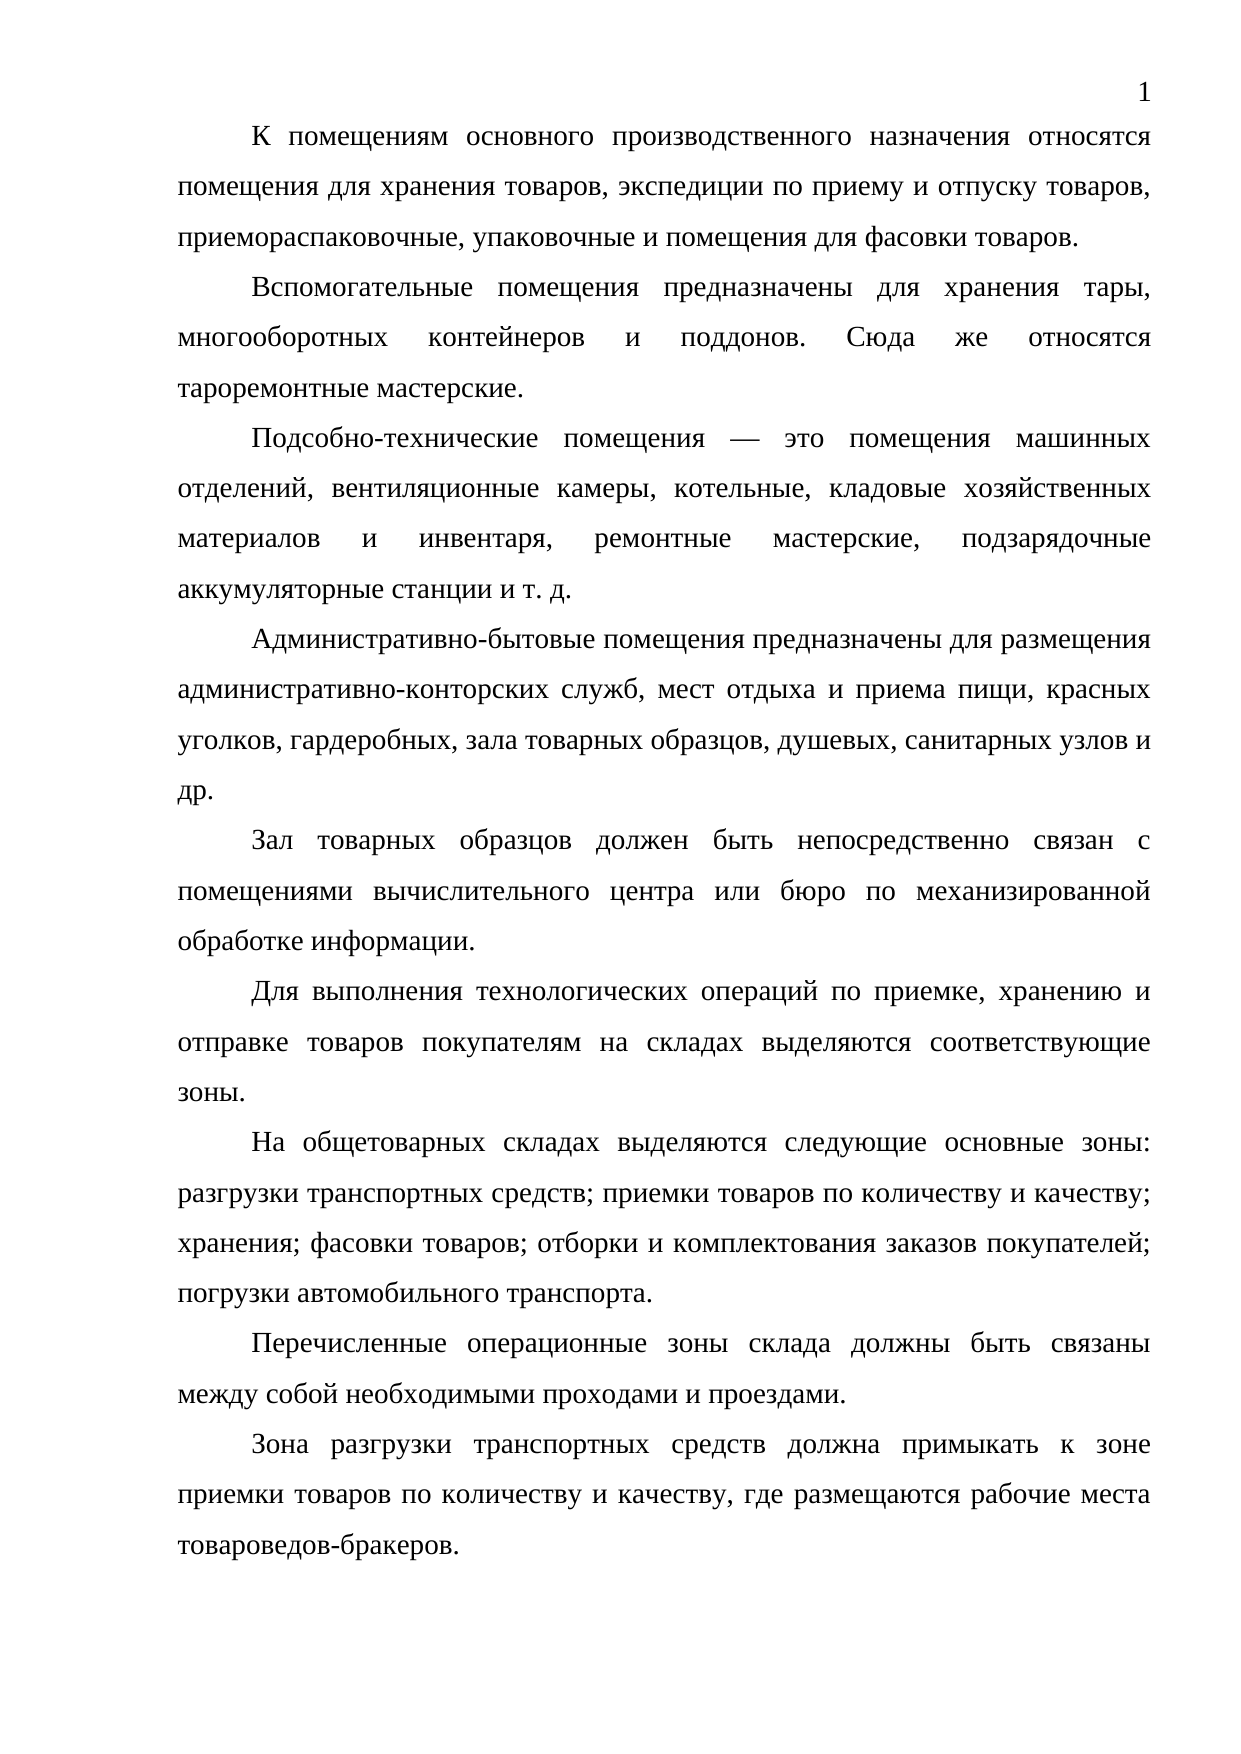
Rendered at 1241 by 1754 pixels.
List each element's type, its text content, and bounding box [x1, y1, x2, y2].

text Подсобно-технические помещения — это помещения машинных отделений, вентиляционные камеры, котельные, кладовые хозяйственных материалов и инвентаря, ремонтные мастерские, подзарядочные аккумуляторные станции и т. д. [177, 420, 1152, 604]
text Административно-бытовые помещения предназначены для размещения административно-конторских служб, мест отдыха и приема пищи, красных уголков, гардеробных, зала товарных образцов, душевых, санитарных узлов и др. [177, 621, 1152, 806]
text К помещениям основного производственного назначения относятся помещения для хранения товаров, экспедиции по приему и отпуску товаров, приемораспаковочные, упаковочные и помещения для фасовки товаров. [177, 118, 1152, 252]
text Зал товарных образцов должен быть непосредственно связан с помещениями вычислительного центра или бюро по механизированной обработке информации. [177, 822, 1152, 957]
text Перечисленные операционные зоны склада должны быть связаны между собой необходимыми проходами и проездами. [177, 1326, 1152, 1409]
text На общетоварных складах выделяются следующие основные зоны: разгрузки транспортных средств; приемки товаров по количеству и качеству; хранения; фасовки товаров; отборки и комплектования заказов покупателей; погрузки автомобильного транспорта. [177, 1124, 1152, 1309]
text Вспомогательные помещения предназначены для хранения тары, многооборотных контейнеров и поддонов. Сюда же относятся тароремонтные мастерские. [177, 269, 1152, 403]
text Для выполнения технологических операций по приемке, хранению и отправке товаров покупателям на складах выделяются соответствующие зоны. [177, 973, 1152, 1108]
text Зона разгрузки транспортных средств должна примыкать к зоне приемки товаров по количеству и качеству, где размещаются рабочие места товароведов-бракеров. [177, 1426, 1152, 1560]
